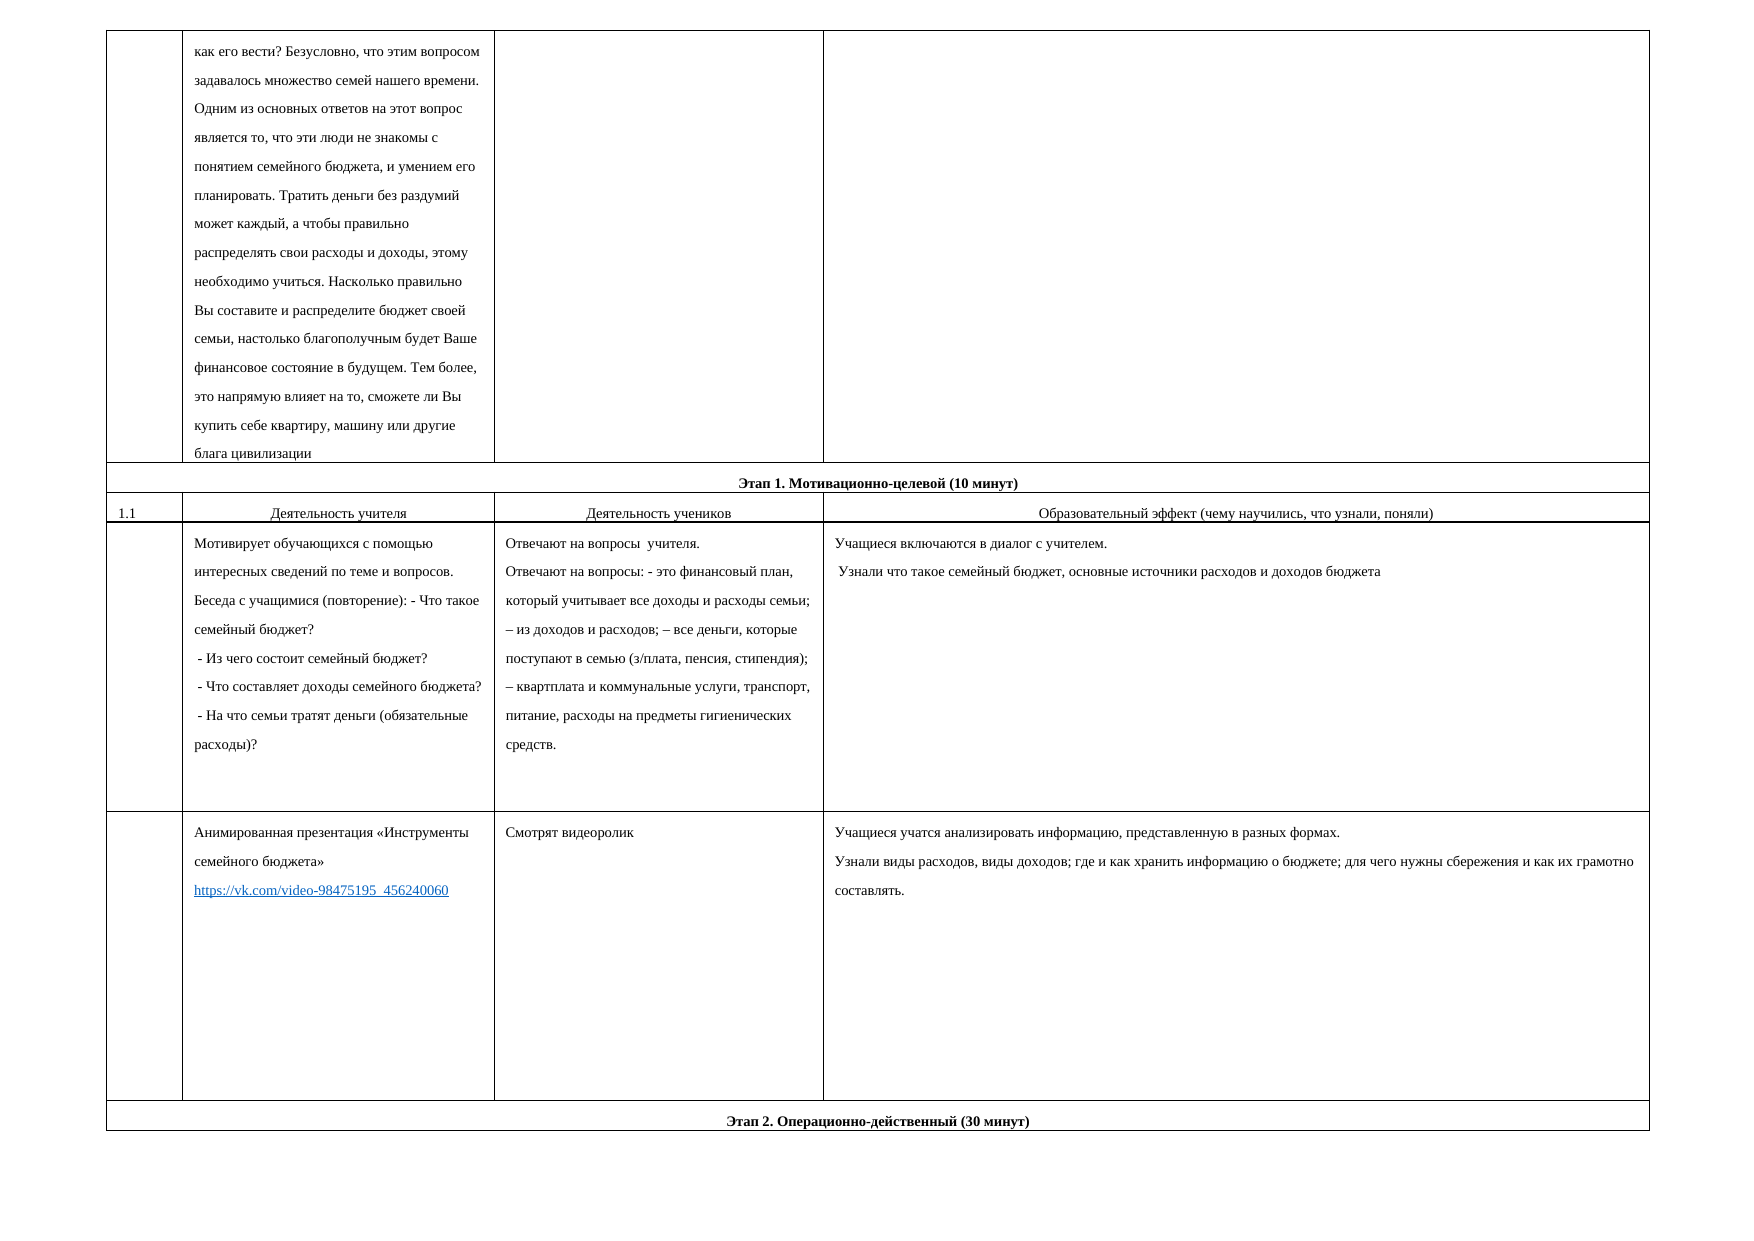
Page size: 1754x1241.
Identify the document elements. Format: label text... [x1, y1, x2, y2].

table_cell Деятельность учеников [495, 493, 823, 521]
table_cell [107, 812, 182, 1100]
table_cell Учащиеся включаются в диалог с учителем. Узнали что такое семейный бюджет, основные источники расходов и доходов бюджета [824, 523, 1649, 811]
table_cell Этап 1. Мотивационно-целевой (10 минут) [107, 463, 1649, 492]
table_cell Смотрят видеоролик [495, 812, 823, 1100]
table_cell Мотивирует обучающихся с помощью интересных сведений по теме и вопросов. Беседа с учащимися (повторение): - Что такое семейный бюджет? - Из чего состоит семейный бюджет? - Что составляет доходы семейного бюджета? - На что семьи тратят деньги (обязательные расходы)? [183, 523, 494, 811]
table_cell Отвечают на вопросы учителя. Отвечают на вопросы: - это финансовый план, который учитывает все доходы и расходы семьи; – из доходов и расходов; – все деньги, которые поступают в семью (з/плата, пенсия, стипендия); – квартплата и коммунальные услуги, транспорт, питание, расходы на предметы гигиенических средств. [495, 523, 823, 811]
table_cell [183, 31, 494, 462]
table_cell Учащиеся учатся анализировать информацию, представленную в разных формах. Узнали виды расходов, виды доходов; где и как хранить информацию о бюджете; для чего нужны сбережения и как их грамотно составлять. [824, 812, 1649, 1100]
table_cell 1.1 [107, 493, 182, 521]
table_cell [495, 31, 823, 462]
table_cell Деятельность учителя [183, 493, 494, 521]
table_cell Этап 2. Операционно-действенный (30 минут) [107, 1101, 1649, 1130]
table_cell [824, 31, 1649, 462]
table_cell Образовательный эффект (чему научились, что узнали, поняли) [824, 493, 1649, 521]
table_cell [107, 523, 182, 811]
table_cell Анимированная презентация «Инструменты семейного бюджета» https://vk.com/video-98475195_456240060 [183, 812, 494, 1100]
table_cell [107, 31, 182, 462]
